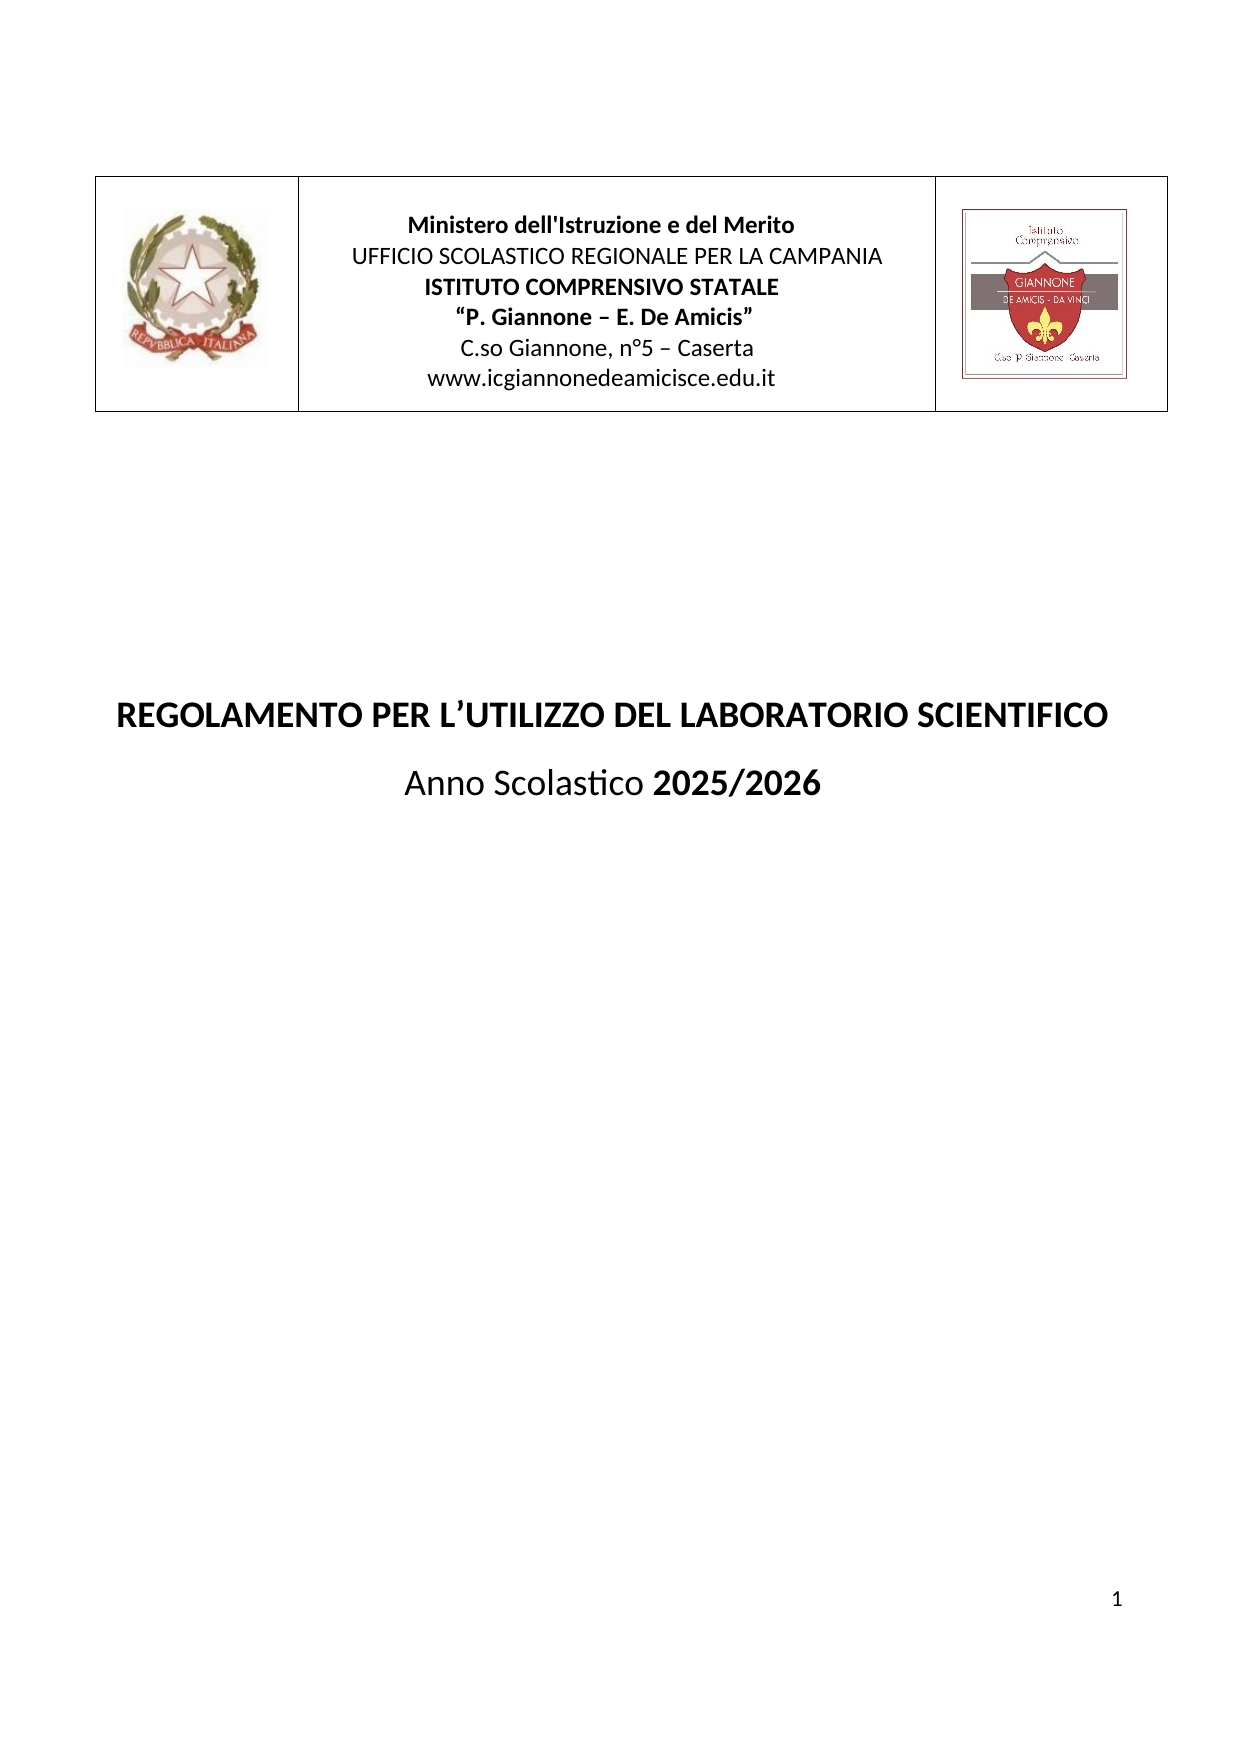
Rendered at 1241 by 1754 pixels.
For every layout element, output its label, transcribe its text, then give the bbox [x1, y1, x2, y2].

table_header Ministero dell'Istruzione e del Merito UFFICIO SCOLASTICO REGIONALE PER LA CAMPANIA ISTITUTO COMPRENSIVO STATALE “P. Giannone – E. De Amicis” C.so Giannone, n°5 – Caserta www.icgiannonedeamicisce.edu.it [299, 177, 935, 411]
table_header [96, 177, 298, 411]
picture [960, 205, 1133, 380]
table_header [936, 177, 1167, 411]
title Anno Scolastico 2025/2026 [96, 759, 1129, 805]
title REGOLAMENTO PER L’UTILIZZO DEL LABORATORIO SCIENTIFICO [96, 691, 1129, 737]
picture [122, 209, 267, 368]
